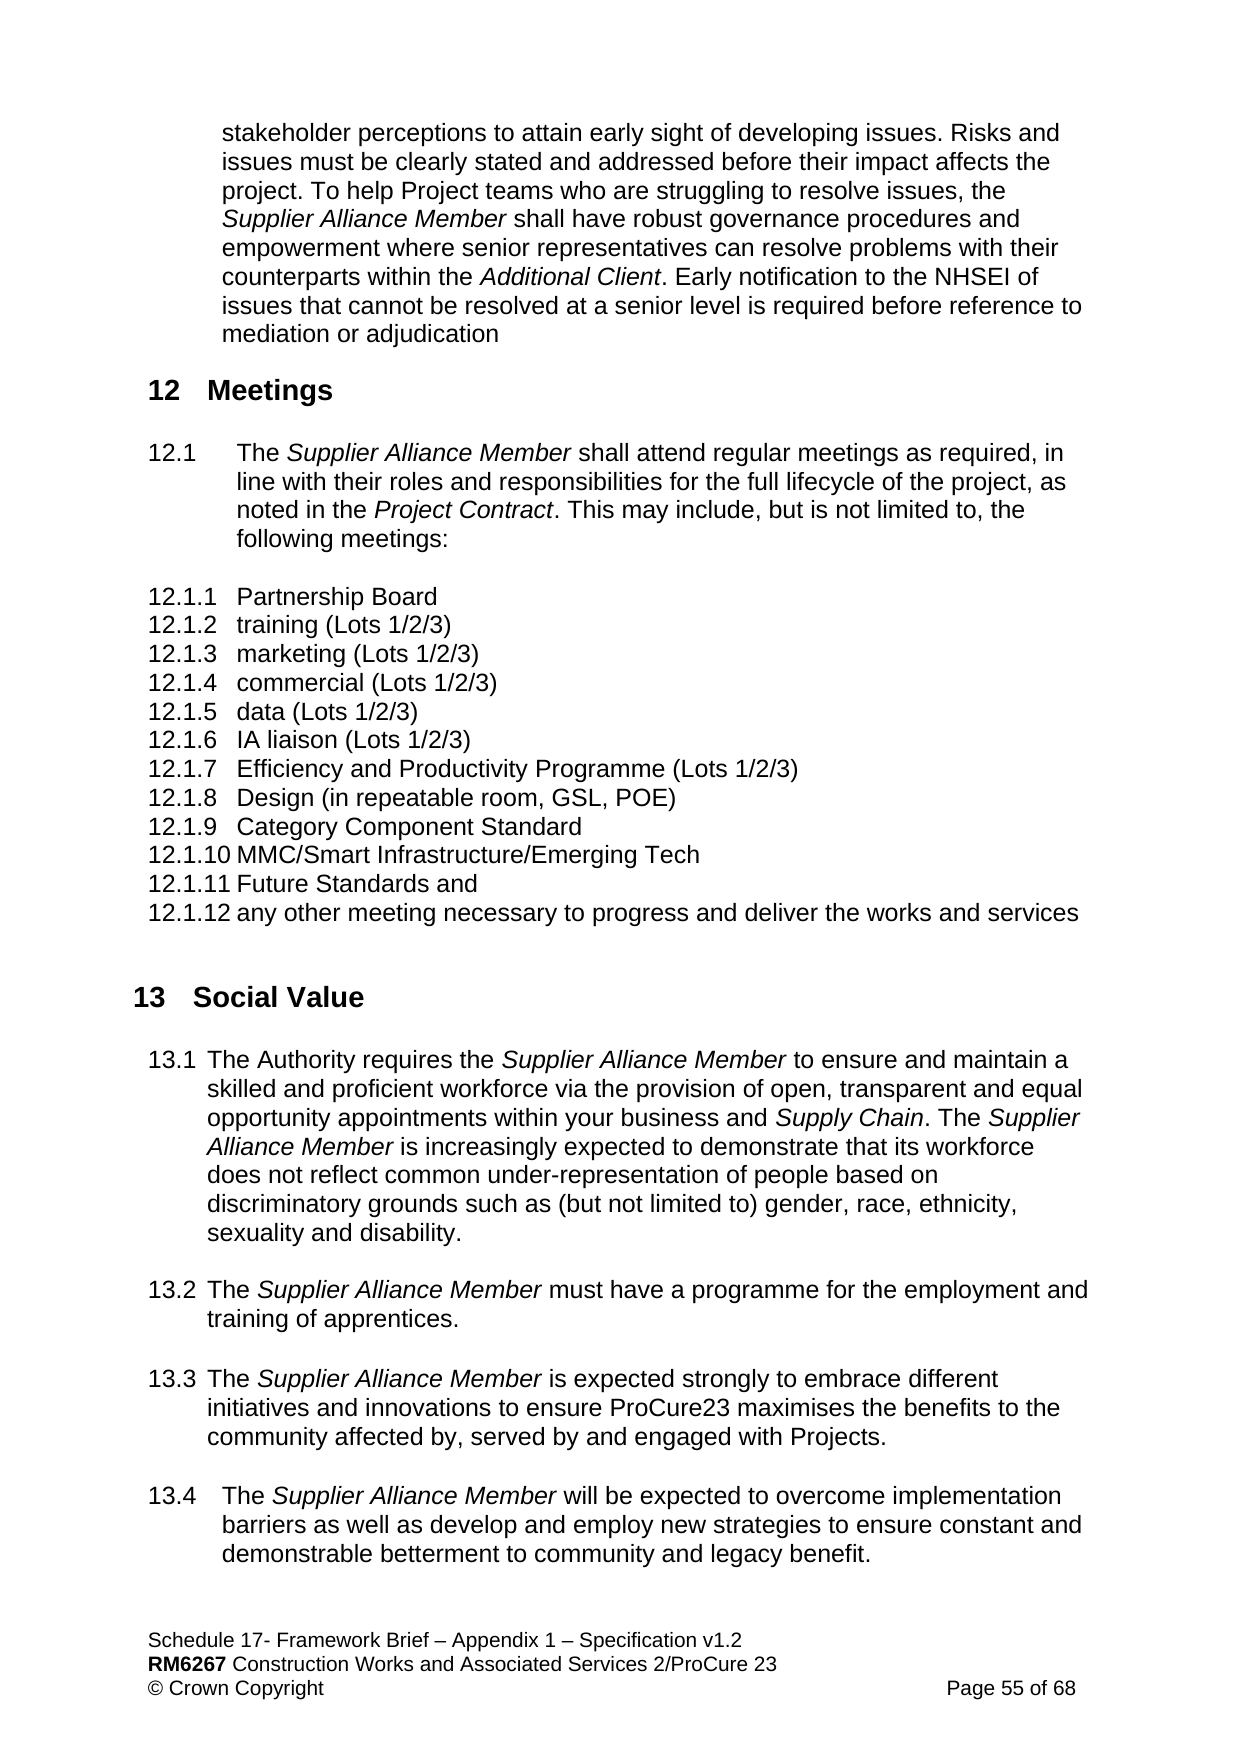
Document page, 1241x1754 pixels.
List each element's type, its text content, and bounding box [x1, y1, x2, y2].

list data (Lots 1/2/3) [148, 697, 1092, 726]
list any other meeting necessary to progress and deliver the works and services [148, 898, 1092, 927]
list commercial (Lots 1/2/3) [148, 668, 1092, 697]
list Category Component Standard [148, 812, 1092, 841]
list The Supplier Alliance Member must have a programme for the employment and training of apprentices. [148, 1275, 1092, 1333]
list The Supplier Alliance Member is expected strongly to embrace different initiatives and innovations to ensure ProCure23 maximises the benefits to the community affected by, served by and engaged with Projects. [148, 1364, 1092, 1450]
list marketing (Lots 1/2/3) [148, 639, 1092, 668]
list Partnership Board [148, 582, 1092, 611]
subtitle Meetings [148, 373, 1092, 407]
list The Authority requires the Supplier Alliance Member to ensure and maintain a skilled and proficient workforce via the provision of open, transparent and equal opportunity appointments within your business and Supply Chain. The Supplier Alliance Member is increasingly expected to demonstrate that its workforce does not reflect common under-representation of people based on discriminatory grounds such as (but not limited to) gender, race, ethnicity, sexuality and disability. [148, 1045, 1092, 1247]
list training (Lots 1/2/3) [148, 611, 1092, 639]
subtitle Social Value [133, 981, 1092, 1014]
list MMC/Smart Infrastructure/Emerging Tech [148, 841, 1092, 869]
list Efficiency and Productivity Programme (Lots 1/2/3) [148, 754, 1092, 783]
list The Supplier Alliance Member shall attend regular meetings as required, in line with their roles and responsibilities for the full lifecycle of the project, as noted in the Project Contract. This may include, but is not limited to, the following meetings: [148, 438, 1092, 553]
list Design (in repeatable room, GSL, POE) [148, 783, 1092, 812]
list IA liaison (Lots 1/2/3) [148, 726, 1092, 754]
list The Supplier Alliance Member will be expected to overcome implementation barriers as well as develop and employ new strategies to ensure constant and demonstrable betterment to community and legacy benefit. [148, 1481, 1092, 1567]
list Future Standards and [148, 869, 1092, 898]
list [148, 118, 1092, 348]
